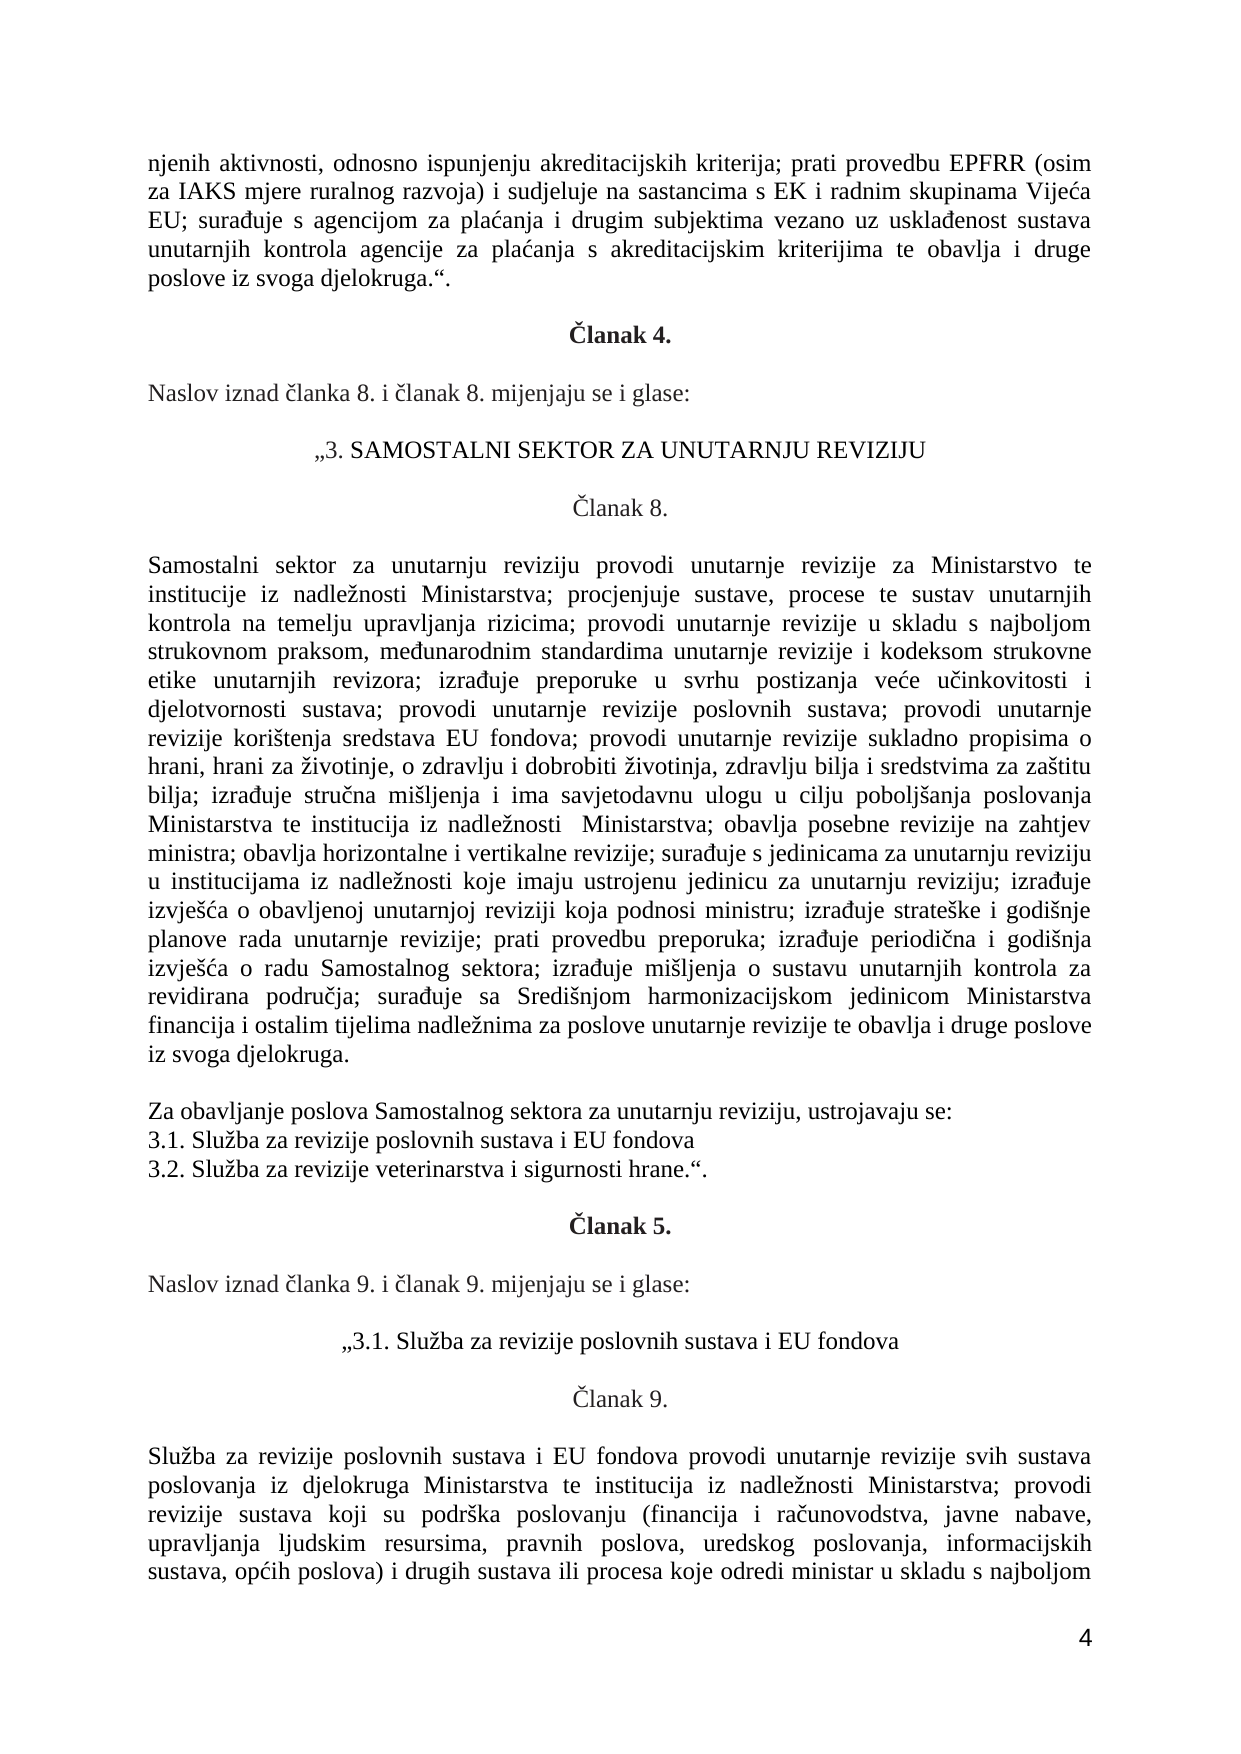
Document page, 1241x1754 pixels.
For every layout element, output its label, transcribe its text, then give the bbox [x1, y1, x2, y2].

text Članak 5. [148, 1211, 1092, 1240]
text Naslov iznad članka 8. i članak 8. mijenjaju se i glase: [148, 378, 1092, 406]
text „3.1. Služba za revizije poslovnih sustava i EU fondova [148, 1326, 1092, 1355]
text Naslov iznad članka 9. i članak 9. mijenjaju se i glase: [148, 1269, 1092, 1298]
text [148, 1441, 1092, 1585]
text Članak 4. [148, 320, 1092, 349]
text Samostalni sektor za unutarnju reviziju provodi unutarnje revizije za Ministarstvo te institucije iz nadležnosti Ministarstva; procjenjuje sustave, procese te sustav unutarnjih kontrola na temelju upravljanja rizicima; provodi unutarnje revizije u skladu s najboljom strukovnom praksom, međunarodnim standardima unutarnje revizije i kodeksom strukovne etike unutarnjih revizora; izrađuje preporuke u svrhu postizanja veće učinkovitosti i djelotvornosti sustava; provodi unutarnje revizije poslovnih sustava; provodi unutarnje revizije korištenja sredstava EU fondova; provodi unutarnje revizije sukladno propisima o hrani, hrani za životinje, o zdravlju i dobrobiti životinja, zdravlju bilja i sredstvima za zaštitu bilja; izrađuje stručna mišljenja i ima savjetodavnu ulogu u cilju poboljšanja poslovanja Ministarstva te institucija iz nadležnosti Ministarstva; obavlja posebne revizije na zahtjev ministra; obavlja horizontalne i vertikalne revizije; surađuje s jedinicama za unutarnju reviziju u institucijama iz nadležnosti koje imaju ustrojenu jedinicu za unutarnju reviziju; izrađuje izvješća o obavljenoj unutarnjoj reviziji koja podnosi ministru; izrađuje strateške i godišnje planove rada unutarnje revizije; prati provedbu preporuka; izrađuje periodična i godišnja izvješća o radu Samostalnog sektora; izrađuje mišljenja o sustavu unutarnjih kontrola za revidirana područja; surađuje sa Središnjom harmonizacijskom jedinicom Ministarstva financija i ostalim tijelima nadležnima za poslove unutarnje revizije te obavlja i druge poslove iz svoga djelokruga. [148, 550, 1092, 1068]
text Za obavljanje poslova Samostalnog sektora za unutarnju reviziju, ustrojavaju se: [148, 1096, 1092, 1125]
text 3.2. Služba za revizije veterinarstva i sigurnosti hrane.“. [148, 1154, 1092, 1183]
text Članak 8. [148, 493, 1092, 521]
text Članak 9. [148, 1384, 1092, 1413]
text „3. SAMOSTALNI SEKTOR ZA UNUTARNJU REVIZIJU [148, 435, 1092, 464]
text 3.1. Služba za revizije poslovnih sustava i EU fondova [148, 1125, 1092, 1154]
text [148, 148, 1092, 291]
